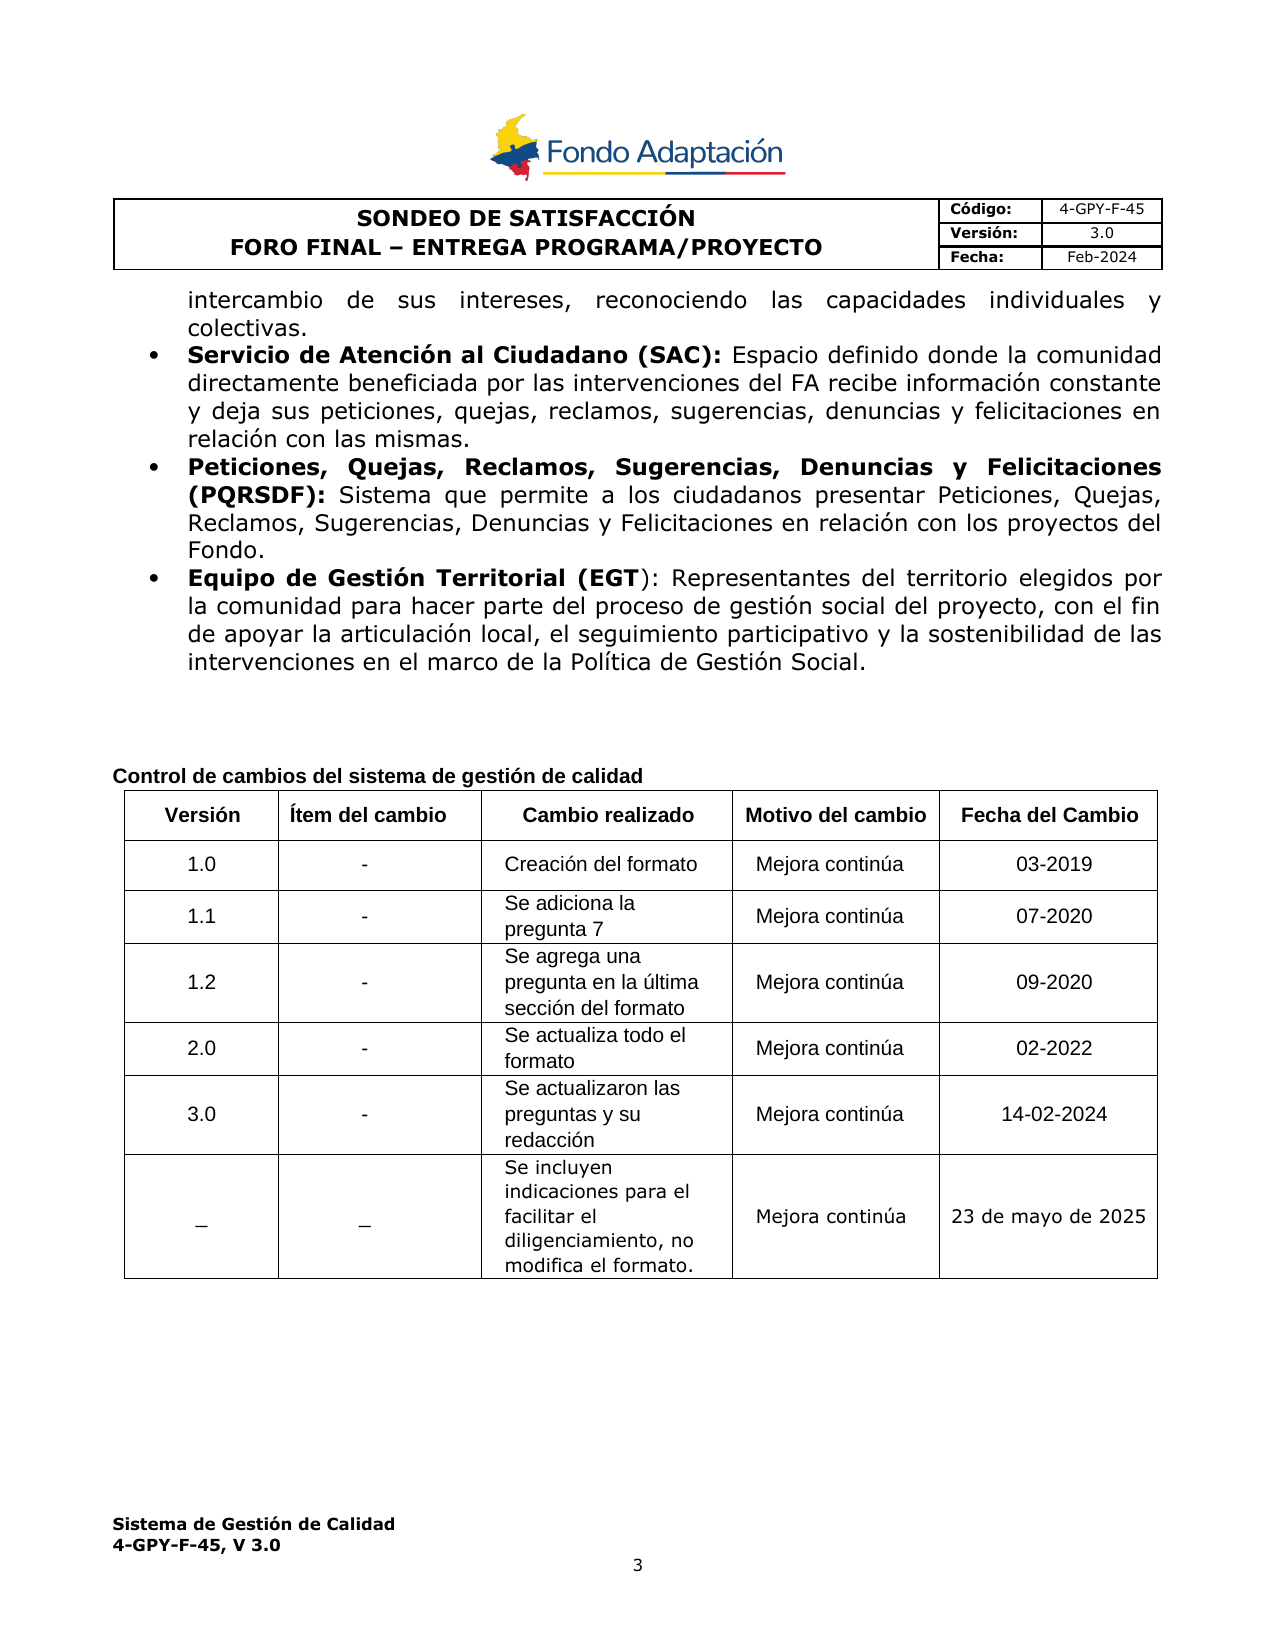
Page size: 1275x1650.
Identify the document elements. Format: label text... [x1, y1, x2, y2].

table_cell Se adiciona la pregunta 7 [482, 891, 732, 943]
table_cell Mejora continúa [733, 1076, 939, 1154]
table_cell Mejora continúa [733, 944, 939, 1022]
table_cell 1.2 [125, 944, 278, 1022]
table_cell 1.1 [125, 891, 278, 943]
table_header Fecha del Cambio [940, 791, 1157, 839]
table_cell Mejora continúa [733, 1023, 939, 1075]
table_cell 03-2019 [940, 841, 1157, 890]
picture [487, 112, 788, 183]
table_header Versión [125, 791, 278, 839]
table_cell 2.0 [125, 1023, 278, 1075]
table_cell - [279, 841, 481, 890]
table_cell 23 de mayo de 2025 [940, 1155, 1157, 1278]
table_cell 14-02-2024 [940, 1076, 1157, 1154]
table_cell - [279, 1076, 481, 1154]
table_cell 1.0 [125, 841, 278, 890]
list Peticiones, Quejas, Reclamos, Sugerencias, Denuncias y Felicitaciones (PQRSDF): Sistema que permite a los ciudadanos presentar Peticiones, Quejas, Reclamos, Sugerencias, Denuncias y Felicitaciones en relación con los proyectos del Fondo. [150, 452, 1162, 564]
list Servicio de Atención al Ciudadano (SAC): Espacio definido donde la comunidad directamente beneficiada por las intervenciones del FA recibe información constante y deja sus peticiones, quejas, reclamos, sugerencias, denuncias y felicitaciones en relación con las mismas. [150, 341, 1162, 452]
table_cell Se agrega una pregunta en la última sección del formato [482, 944, 732, 1022]
table_cell - [279, 891, 481, 943]
table_cell - [279, 1023, 481, 1075]
table_cell _ [279, 1155, 481, 1278]
subtitle Control de cambios del sistema de gestión de calidad [112, 764, 1162, 788]
table_cell Se actualiza todo el formato [482, 1023, 732, 1075]
table_cell Se actualizaron las preguntas y su redacción [482, 1076, 732, 1154]
list Equipo de Gestión Territorial (EGT): Representantes del territorio elegidos por la comunidad para hacer parte del proceso de gestión social del proyecto, con el fin de apoyar la articulación local, el seguimiento participativo y la sostenibilidad de las intervenciones en el marco de la Política de Gestión Social. [150, 564, 1162, 675]
table_cell 02-2022 [940, 1023, 1157, 1075]
table_cell Creación del formato [482, 841, 732, 890]
table_cell Mejora continúa [733, 841, 939, 890]
table_cell Mejora continúa [733, 1155, 939, 1278]
table_cell Se incluyen indicaciones para el facilitar el diligenciamiento, no modifica el formato. [482, 1155, 732, 1278]
table_header Ítem del cambio [279, 791, 481, 839]
table_cell _ [125, 1155, 278, 1278]
table_cell 3.0 [125, 1076, 278, 1154]
table_cell 07-2020 [940, 891, 1157, 943]
table_cell Mejora continúa [733, 891, 939, 943]
table_header Cambio realizado [482, 791, 732, 839]
table_cell 09-2020 [940, 944, 1157, 1022]
table_cell - [279, 944, 481, 1022]
table_header Motivo del cambio [733, 791, 939, 839]
